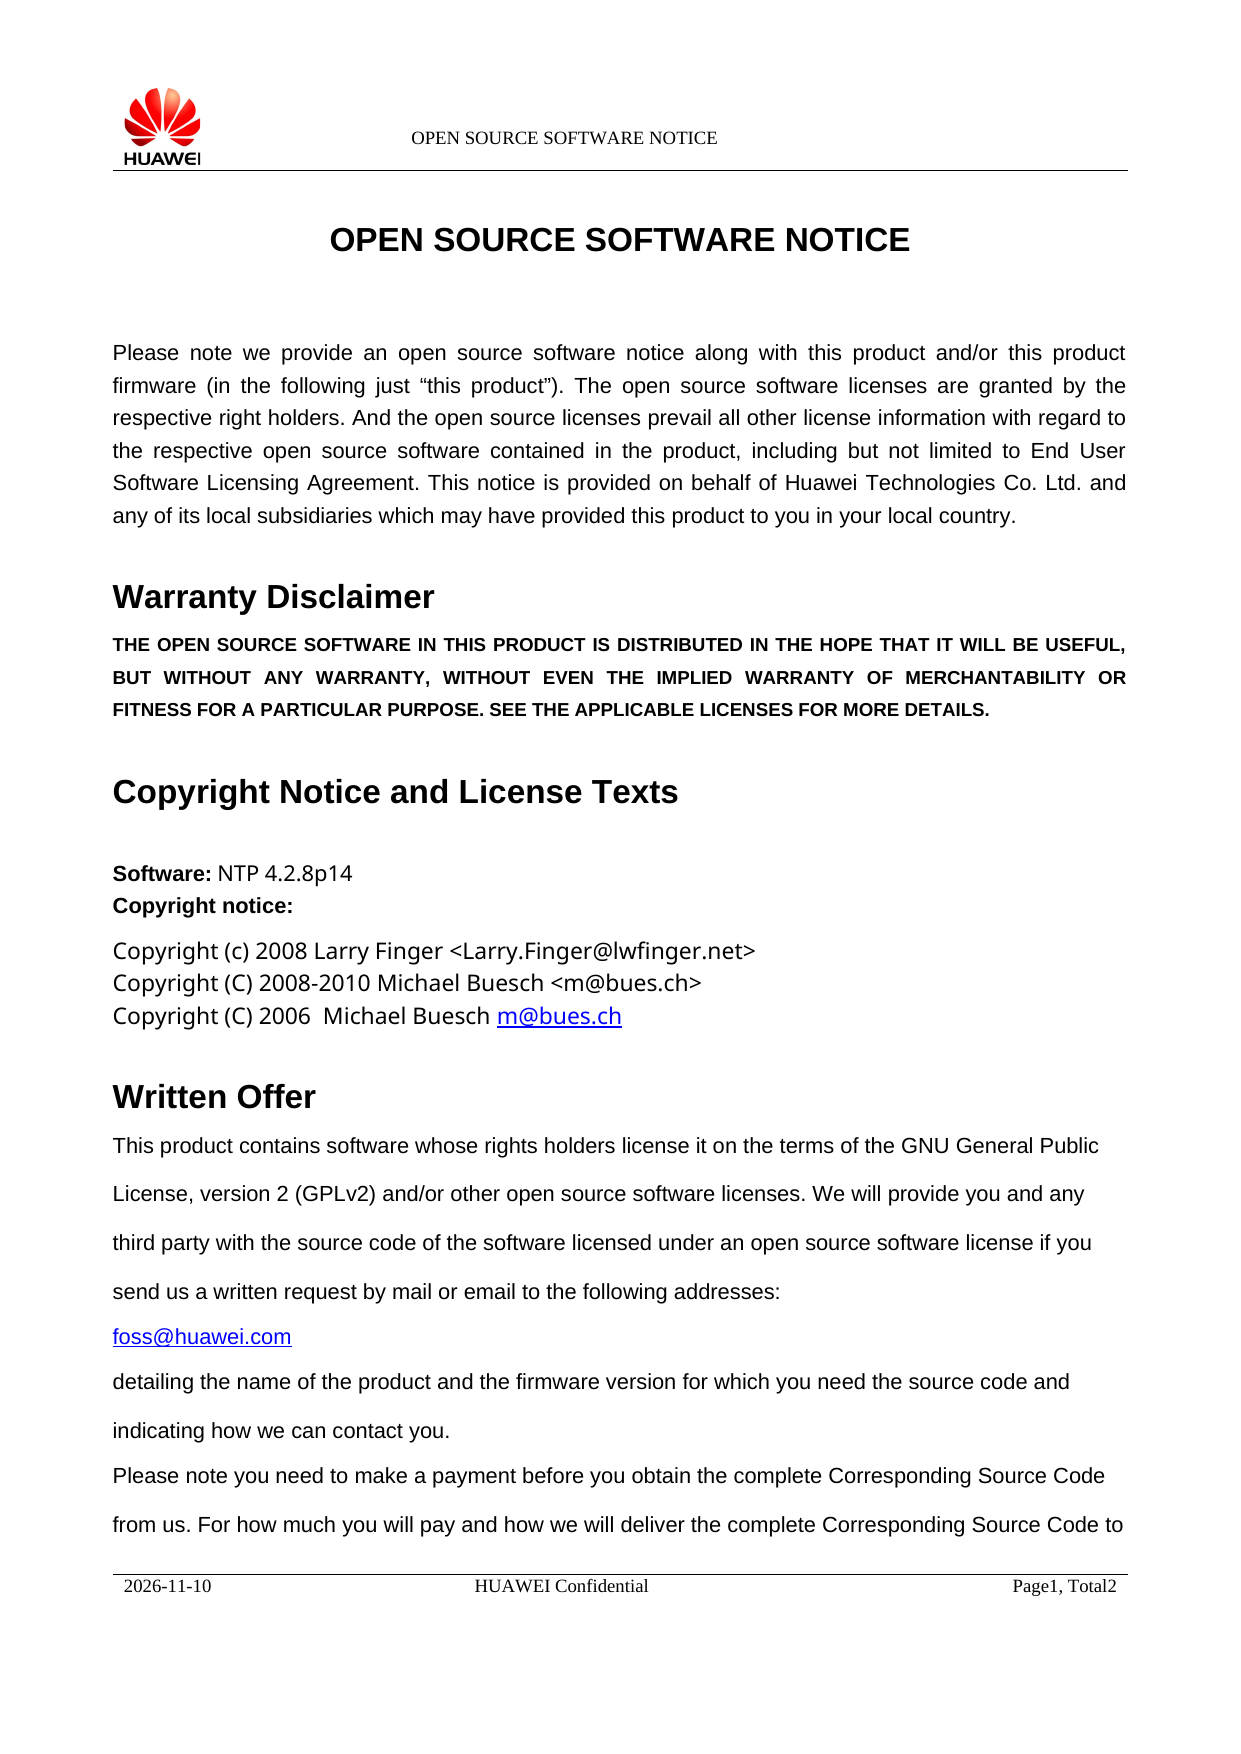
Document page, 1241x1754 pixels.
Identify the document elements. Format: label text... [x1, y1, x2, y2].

text Copyright Notice and License Texts [112, 759, 1128, 824]
text Written Offer [112, 1064, 1128, 1129]
text Please note we provide an open source software notice along with this product and/or this product firmware (in the following just “this product”). The open source software licenses are granted by the respective right holders. And the open source licenses prevail all other license information with regard to the respective open source software contained in the product, including but not limited to End User Software Licensing Agreement. This notice is provided on behalf of Huawei Technologies Co. Ltd. and any of its local subsidiaries which may have provided this product to you in your local country. [112, 336, 1128, 531]
text Copyright (c) 2008 Larry Finger <Larry.Finger@lwfinger.net> [112, 934, 1128, 966]
text detailing the name of the product and the firmware version for which you need the source code and indicating how we can contact you. [112, 1365, 1128, 1447]
text foss@huawei.com [112, 1320, 1128, 1353]
title Software: NTP 4.2.8p14 [112, 856, 1128, 889]
text Copyright (C) 2008-2010 Michael Buesch <m@bues.ch> [112, 966, 1128, 999]
text Warranty Disclaimer [112, 564, 1128, 629]
text OPEN SOURCE SOFTWARE NOTICE [112, 206, 1128, 271]
picture [124, 88, 201, 165]
text The open source software in this product is distributed in the hope that it will be useful, but WITHOUT ANY WARRANTY, without even the implied warranty of MERCHANTABILITY or FITNESS FOR A PARTICULAR PURPOSE. See the applicable licenses for more details. [112, 629, 1128, 726]
text Copyright (C) 2006 Michael Buesch m@bues.ch [112, 999, 1128, 1031]
text Copyright notice: [112, 889, 1128, 921]
text This product contains software whose rights holders license it on the terms of the GNU General Public License, version 2 (GPLv2) and/or other open source software licenses. We will provide you and any third party with the source code of the software licensed under an open source software license if you send us a written request by mail or email to the following addresses: [112, 1129, 1128, 1308]
